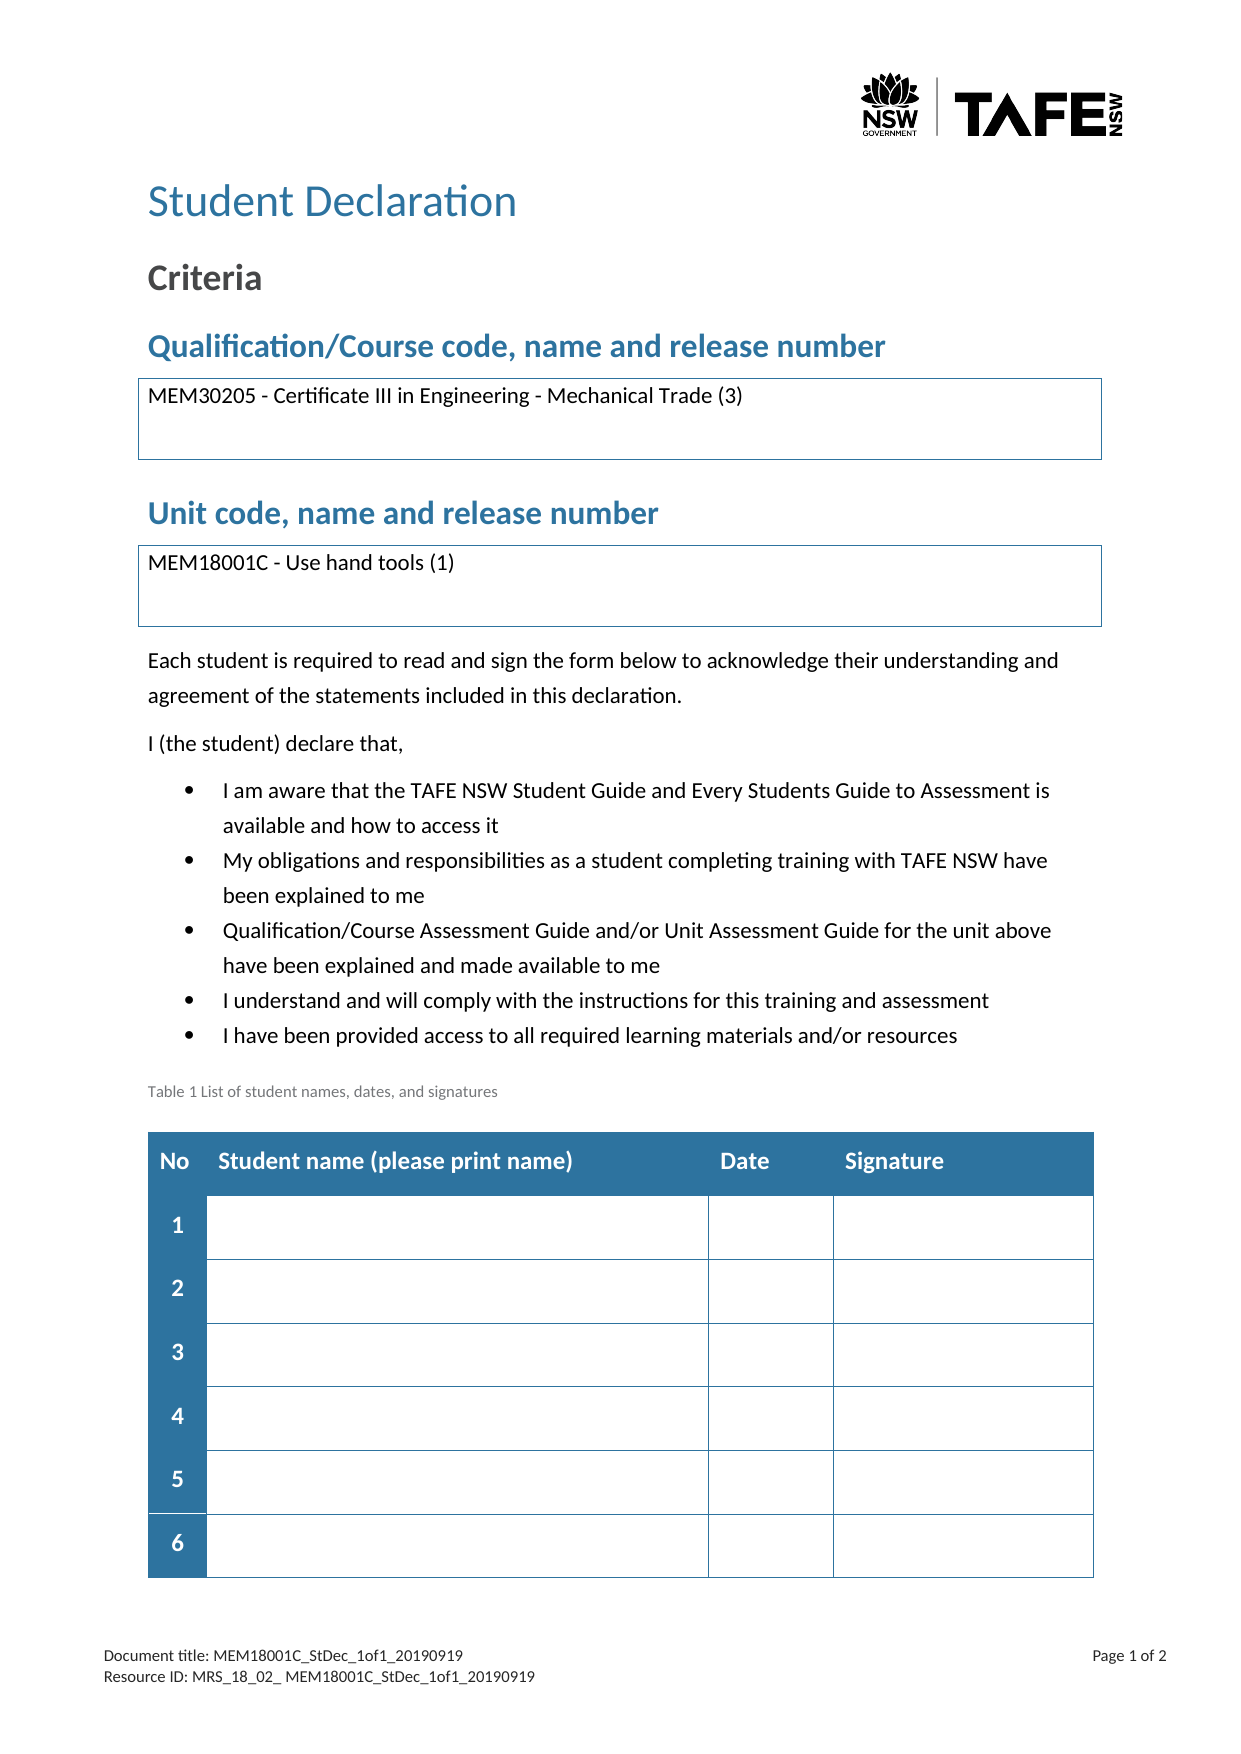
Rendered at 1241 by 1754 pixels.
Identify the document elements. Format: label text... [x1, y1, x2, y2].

text Each student is required to read and sign the form below to acknowledge their understanding and agreement of the statements included in this declaration. [148, 646, 1092, 709]
text Table 1 List of student names, dates, and signatures [148, 1081, 1092, 1102]
table_header Signature [834, 1133, 1093, 1195]
table_cell 3 [149, 1324, 206, 1386]
list I am aware that the TAFE NSW Student Guide and Every Students Guide to Assessment is available and how to access it [185, 776, 1092, 839]
subtitle Unit code, name and release number [148, 492, 1092, 533]
table_cell [834, 1451, 1093, 1513]
list My obligations and responsibilities as a student completing training with TAFE NSW have been explained to me [185, 846, 1092, 909]
table_cell [207, 1387, 708, 1450]
table_cell [709, 1324, 833, 1386]
table_cell [207, 1324, 708, 1386]
picture [861, 71, 1123, 137]
table_cell [207, 1515, 708, 1577]
table_cell 2 [149, 1260, 206, 1323]
table_cell [834, 1387, 1093, 1450]
text MEM30205 - Certificate III in Engineering - Mechanical Trade (3) [139, 379, 1101, 409]
text MEM18001C - Use hand tools (1) [139, 546, 1101, 576]
table_cell 4 [149, 1387, 206, 1450]
subtitle Criteria [148, 254, 1092, 300]
table_cell [207, 1196, 708, 1259]
list I have been provided access to all required learning materials and/or resources [185, 1021, 1092, 1049]
table_cell [709, 1260, 833, 1323]
table_header Date [709, 1133, 833, 1195]
table_cell 6 [149, 1515, 206, 1577]
table_cell [207, 1260, 708, 1323]
subtitle Student Declaration [148, 167, 1092, 229]
table_cell [834, 1515, 1093, 1577]
table_cell [709, 1515, 833, 1577]
table_cell 5 [149, 1451, 206, 1513]
table_cell [207, 1451, 708, 1513]
table_cell [709, 1451, 833, 1513]
table_cell [834, 1324, 1093, 1386]
list I understand and will comply with the instructions for this training and assessment [185, 986, 1092, 1014]
table_cell 1 [149, 1196, 206, 1259]
subtitle Qualification/Course code, name and release number [148, 325, 1092, 366]
table_header Student name (please print name) [207, 1133, 708, 1195]
list Qualification/Course Assessment Guide and/or Unit Assessment Guide for the unit above have been explained and made available to me [185, 916, 1092, 979]
table_header No [149, 1133, 206, 1195]
table_cell [709, 1196, 833, 1259]
table_cell [834, 1260, 1093, 1323]
text I (the student) declare that, [148, 729, 1092, 757]
table_cell [834, 1196, 1093, 1259]
table_cell [709, 1387, 833, 1450]
